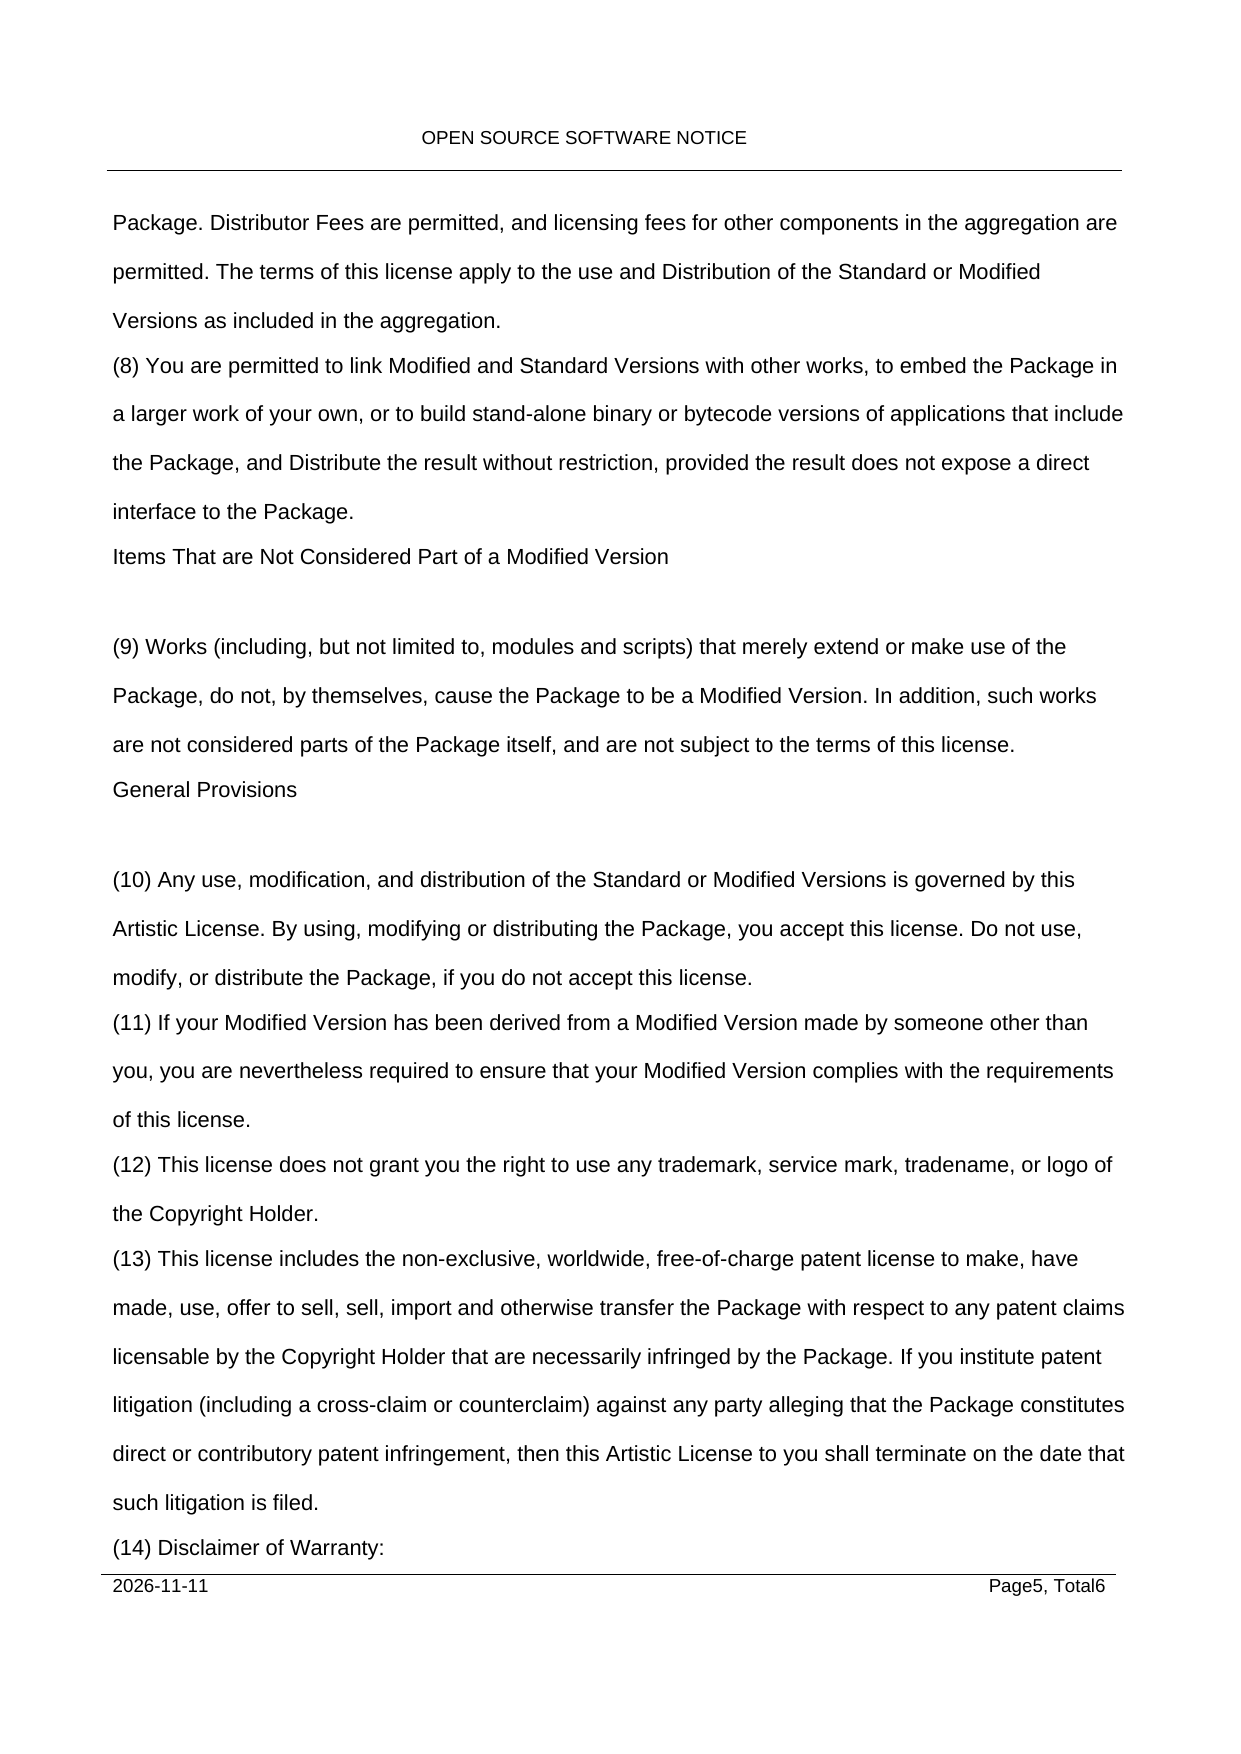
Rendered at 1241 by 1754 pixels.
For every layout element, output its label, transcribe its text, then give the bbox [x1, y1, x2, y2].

text Items That are Not Considered Part of a Modified Version [112, 540, 1128, 573]
text (9) Works (including, but not limited to, modules and scripts) that merely extend or make use of the Package, do not, by themselves, cause the Package to be a Modified Version. In addition, such works are not considered parts of the Package itself, and are not subject to the terms of this license. [112, 631, 1128, 761]
text General Provisions [112, 773, 1128, 806]
text (13) This license includes the non-exclusive, worldwide, free-of-charge patent license to make, have made, use, offer to sell, sell, import and otherwise transfer the Package with respect to any patent claims licensable by the Copyright Holder that are necessarily infringed by the Package. If you institute patent litigation (including a cross-claim or counterclaim) against any party alleging that the Package constitutes direct or contributory patent infringement, then this Artistic License to you shall terminate on the date that such litigation is filed. [112, 1242, 1128, 1519]
text (10) Any use, modification, and distribution of the Standard or Modified Versions is governed by this Artistic License. By using, modifying or distributing the Package, you accept this license. Do not use, modify, or distribute the Package, if you do not accept this license. [112, 863, 1128, 993]
text (12) This license does not grant you the right to use any trademark, service mark, tradename, or logo of the Copyright Holder. [112, 1148, 1128, 1230]
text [112, 206, 1128, 336]
text (11) If your Modified Version has been derived from a Modified Version made by someone other than you, you are nevertheless required to ensure that your Modified Version complies with the requirements of this license. [112, 1006, 1128, 1136]
text (8) You are permitted to link Modified and Standard Versions with other works, to embed the Package in a larger work of your own, or to build stand-alone binary or bytecode versions of applications that include the Package, and Distribute the result without restriction, provided the result does not expose a direct interface to the Package. [112, 349, 1128, 528]
text (14) Disclaimer of Warranty: [112, 1531, 1128, 1564]
